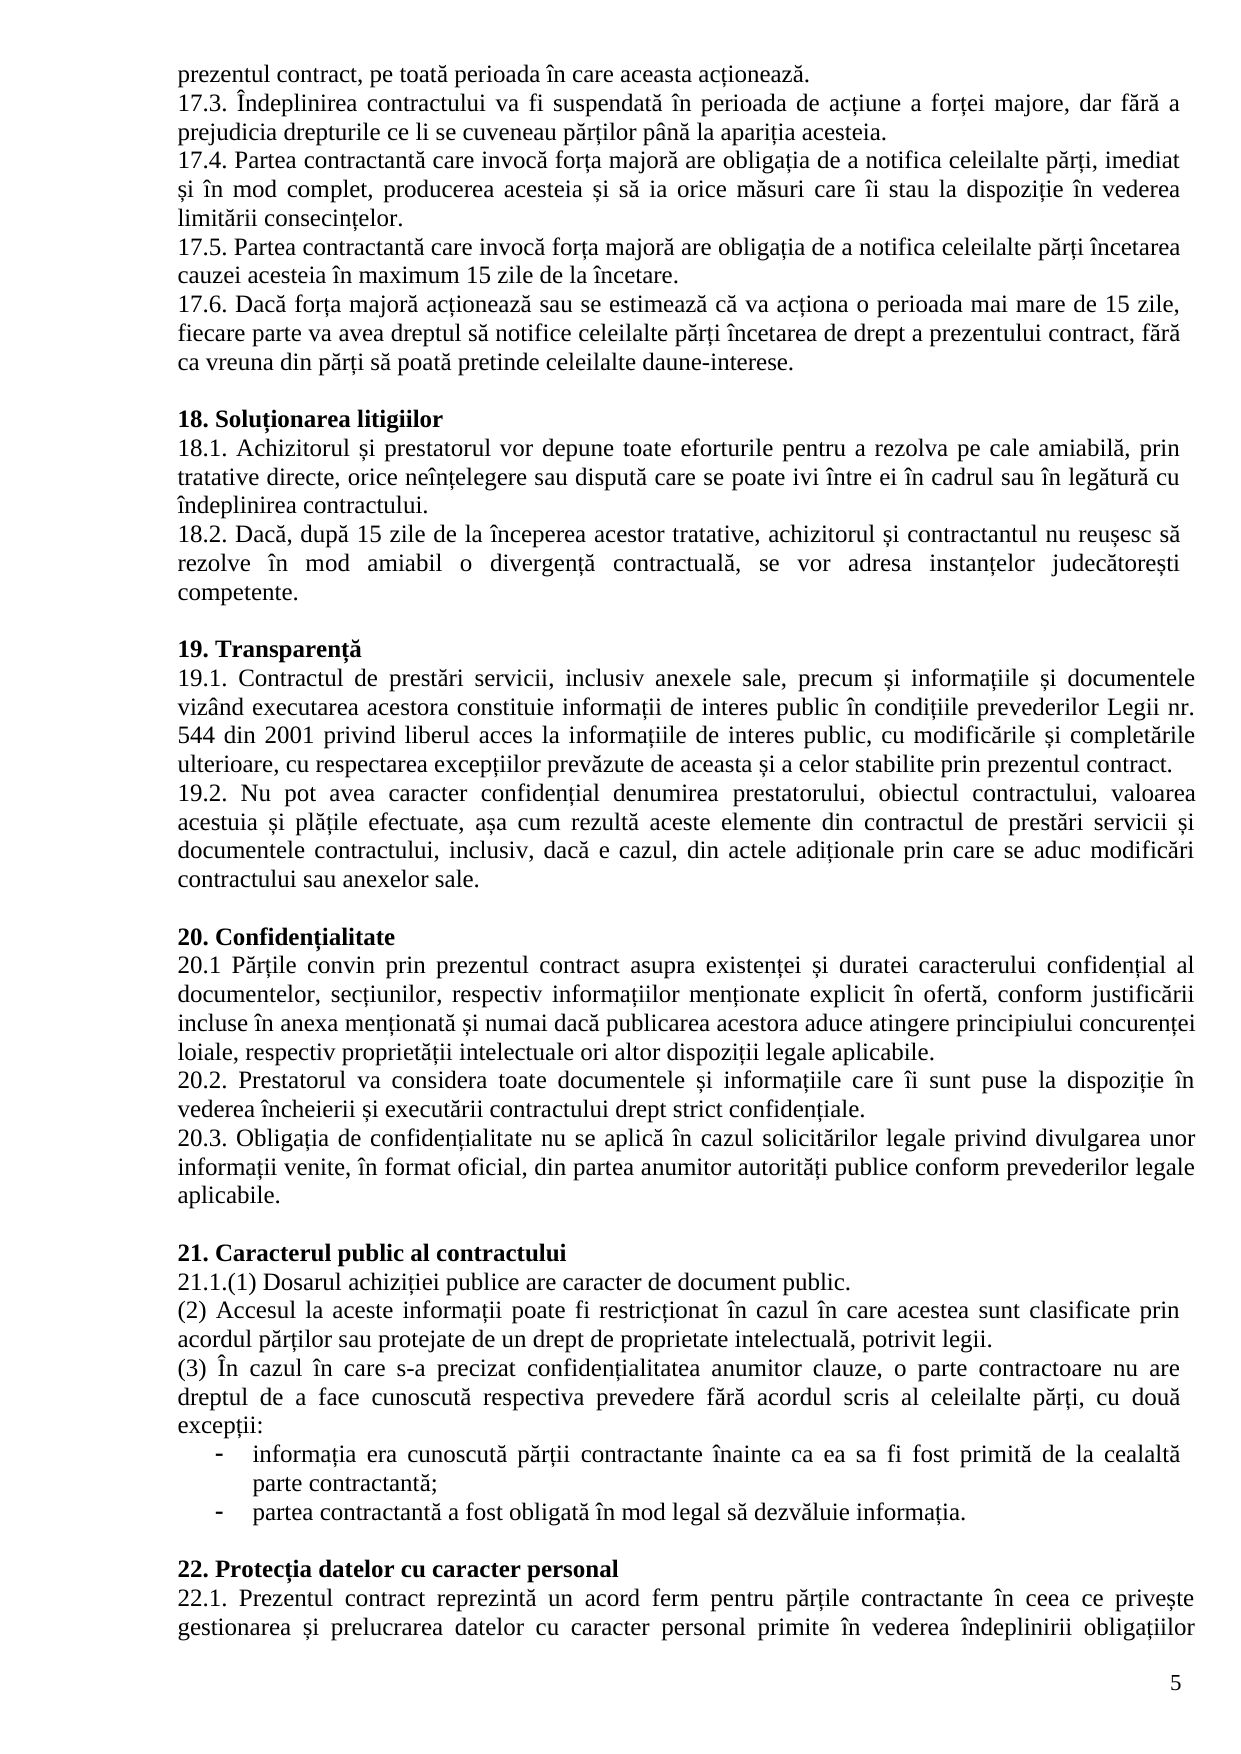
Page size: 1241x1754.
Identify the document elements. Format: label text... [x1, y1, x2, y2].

text 20. Confidențialitate [177, 922, 1196, 950]
text 20.3. Obligația de confidențialitate nu se aplică în cazul solicitărilor legale privind divulgarea unor informații venite, în format oficial, din partea anumitor autorități publice conform prevederilor legale aplicabile. [177, 1123, 1196, 1209]
text 20.1 Părțile convin prin prezentul contract asupra existenței și duratei caracterului confidențial al documentelor, secțiunilor, respectiv informațiilor menționate explicit în ofertă, conform justificării incluse în anexa menționată și numai dacă publicarea acestora aduce atingere principiului concurenței loiale, respectiv proprietății intelectuale ori altor dispoziții legale aplicabile. [177, 950, 1196, 1065]
text 18.2. Dacă, după 15 zile de la începerea acestor tratative, achizitorul și contractantul nu reușesc să rezolve în mod amiabil o divergență contractuală, se vor adresa instanțelor judecătorești competente. [177, 519, 1181, 605]
text 19. Transparență [177, 634, 1196, 663]
text 19.1. Contractul de prestări servicii, inclusiv anexele sale, precum și informațiile și documentele vizând executarea acestora constituie informații de interes public în condițiile prevederilor Legii nr. 544 din 2001 privind liberul acces la informațiile de interes public, cu modificările și completările ulterioare, cu respectarea excepțiilor prevăzute de aceasta și a celor stabilite prin prezentul contract. [177, 663, 1196, 778]
text 19.2. Nu pot avea caracter confidențial denumirea prestatorului, obiectul contractului, valoarea acestuia și plățile efectuate, așa cum rezultă aceste elemente din contractul de prestări servicii și documentele contractului, inclusiv, dacă e cazul, din actele adiționale prin care se aduc modificări contractului sau anexelor sale. [177, 778, 1196, 893]
text (3) În cazul în care s-a precizat confidențialitatea anumitor clauze, o parte contractoare nu are dreptul de a face cunoscută respectiva prevedere fără acordul scris al celeilalte părți, cu două excepții: [177, 1353, 1181, 1439]
text 18. Soluționarea litigiilor [177, 404, 1181, 433]
text 20.2. Prestatorul va considera toate documentele și informațiile care îi sunt puse la dispoziție în vederea încheierii și executării contractului drept strict confidențiale. [177, 1065, 1196, 1123]
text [177, 59, 1181, 88]
list partea contractantă a fost obligată în mod legal să dezvăluie informația. [215, 1497, 1181, 1525]
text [177, 1583, 1196, 1640]
list informația era cunoscută părții contractante înainte ca ea sa fi fost primită de la cealaltă parte contractantă; [215, 1439, 1181, 1497]
text 17.4. Partea contractantă care invocă forța majoră are obligația de a notifica celeilalte părți, imediat și în mod complet, producerea acesteia și să ia orice măsuri care îi stau la dispoziție în vederea limitării consecințelor. [177, 145, 1181, 232]
text (2) Accesul la aceste informații poate fi restricționat în cazul în care acestea sunt clasificate prin acordul părților sau protejate de un drept de proprietate intelectuală, potrivit legii. [177, 1295, 1181, 1353]
text 21. Caracterul public al contractului [177, 1238, 1181, 1267]
text 17.3. Îndeplinirea contractului va fi suspendată în perioada de acțiune a forței majore, dar fără a prejudicia drepturile ce li se cuveneau părților până la apariția acesteia. [177, 88, 1181, 145]
text 21.1.(1) Dosarul achiziției publice are caracter de document public. [177, 1267, 1181, 1295]
text 17.5. Partea contractantă care invocă forța majoră are obligația de a notifica celeilalte părți încetarea cauzei acesteia în maximum 15 zile de la încetare. [177, 232, 1181, 289]
text 17.6. Dacă forța majoră acționează sau se estimează că va acționa o perioada mai mare de 15 zile, fiecare parte va avea dreptul să notifice celeilalte părți încetarea de drept a prezentului contract, fără ca vreuna din părți să poată pretinde celeilalte daune-interese. [177, 289, 1181, 375]
text 18.1. Achizitorul și prestatorul vor depune toate eforturile pentru a rezolva pe cale amiabilă, prin tratative directe, orice neînțelegere sau dispută care se poate ivi între ei în cadrul sau în legătură cu îndeplinirea contractului. [177, 433, 1181, 519]
text 22. Protecția datelor cu caracter personal [177, 1554, 1196, 1583]
